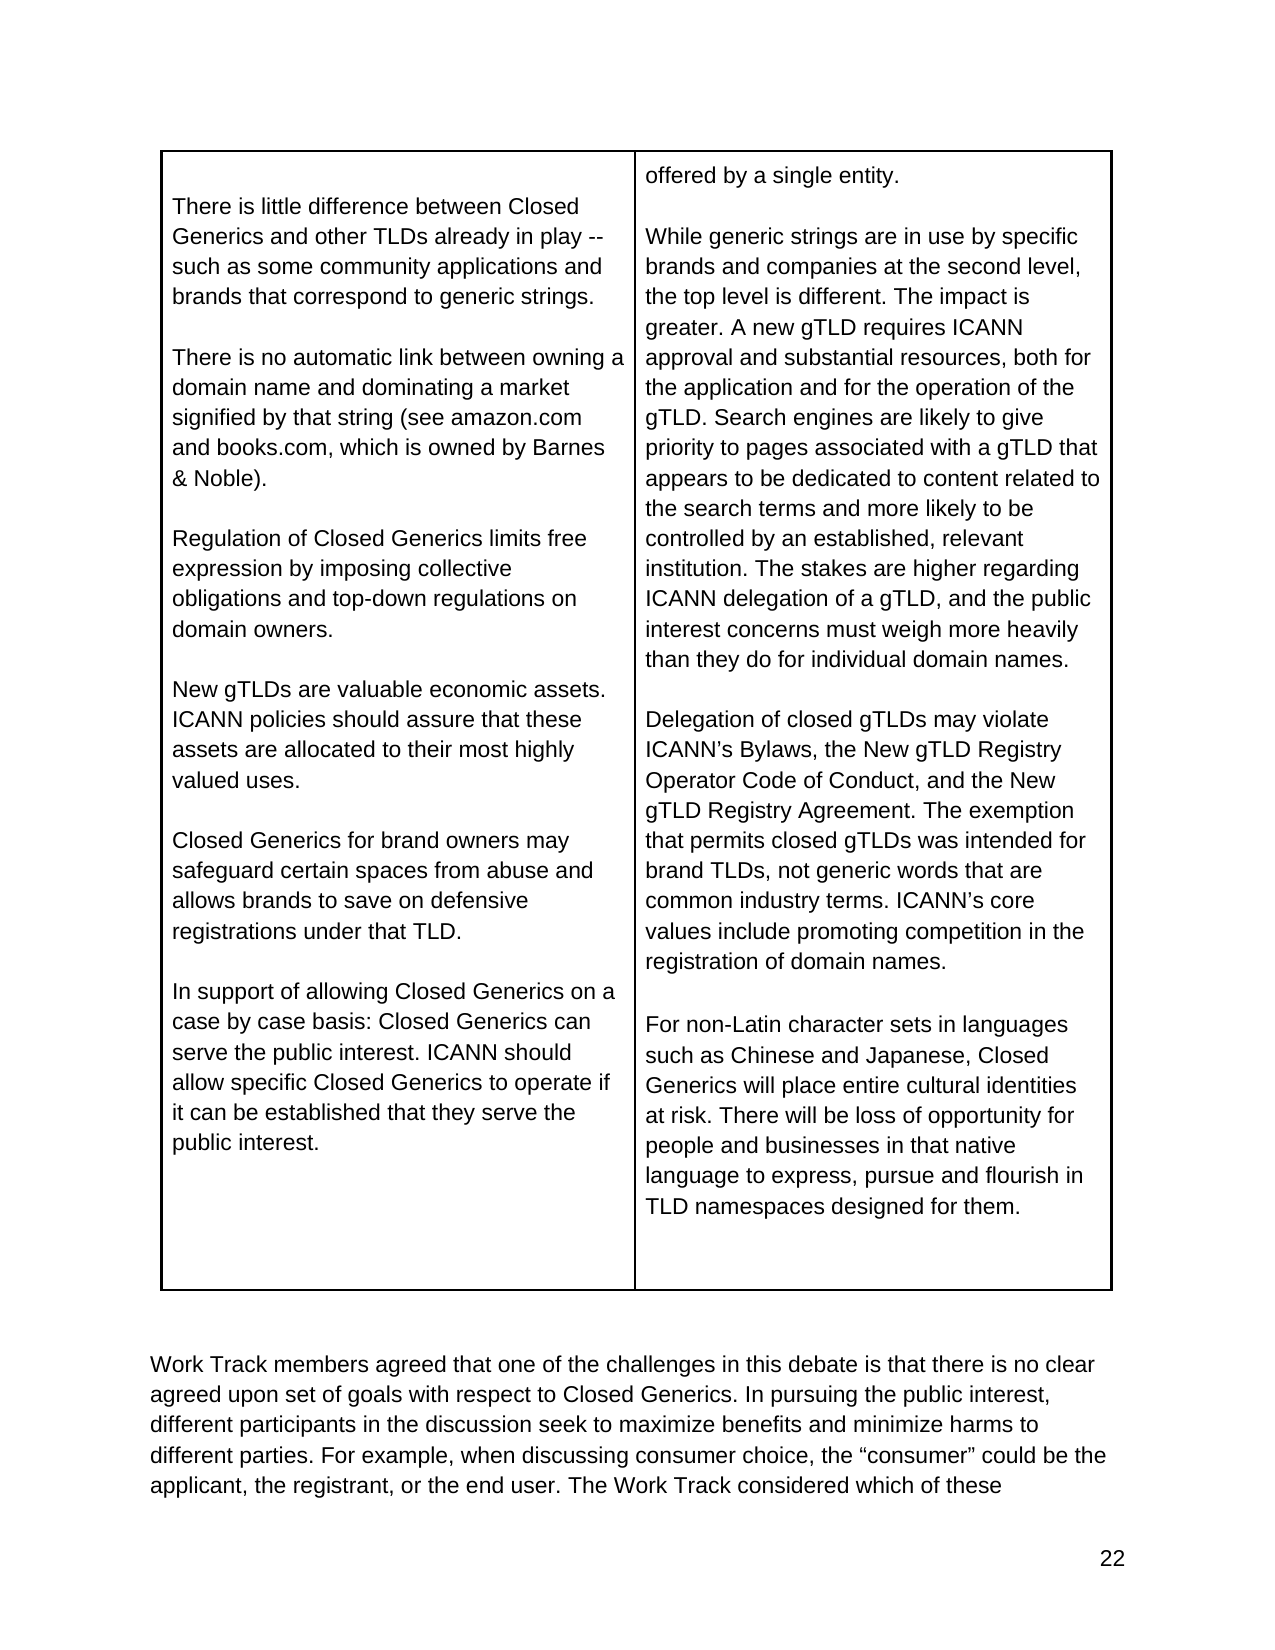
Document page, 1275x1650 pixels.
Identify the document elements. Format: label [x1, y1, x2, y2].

table_cell [636, 152, 1110, 1288]
text [150, 1351, 1125, 1498]
table_cell [163, 152, 634, 1288]
